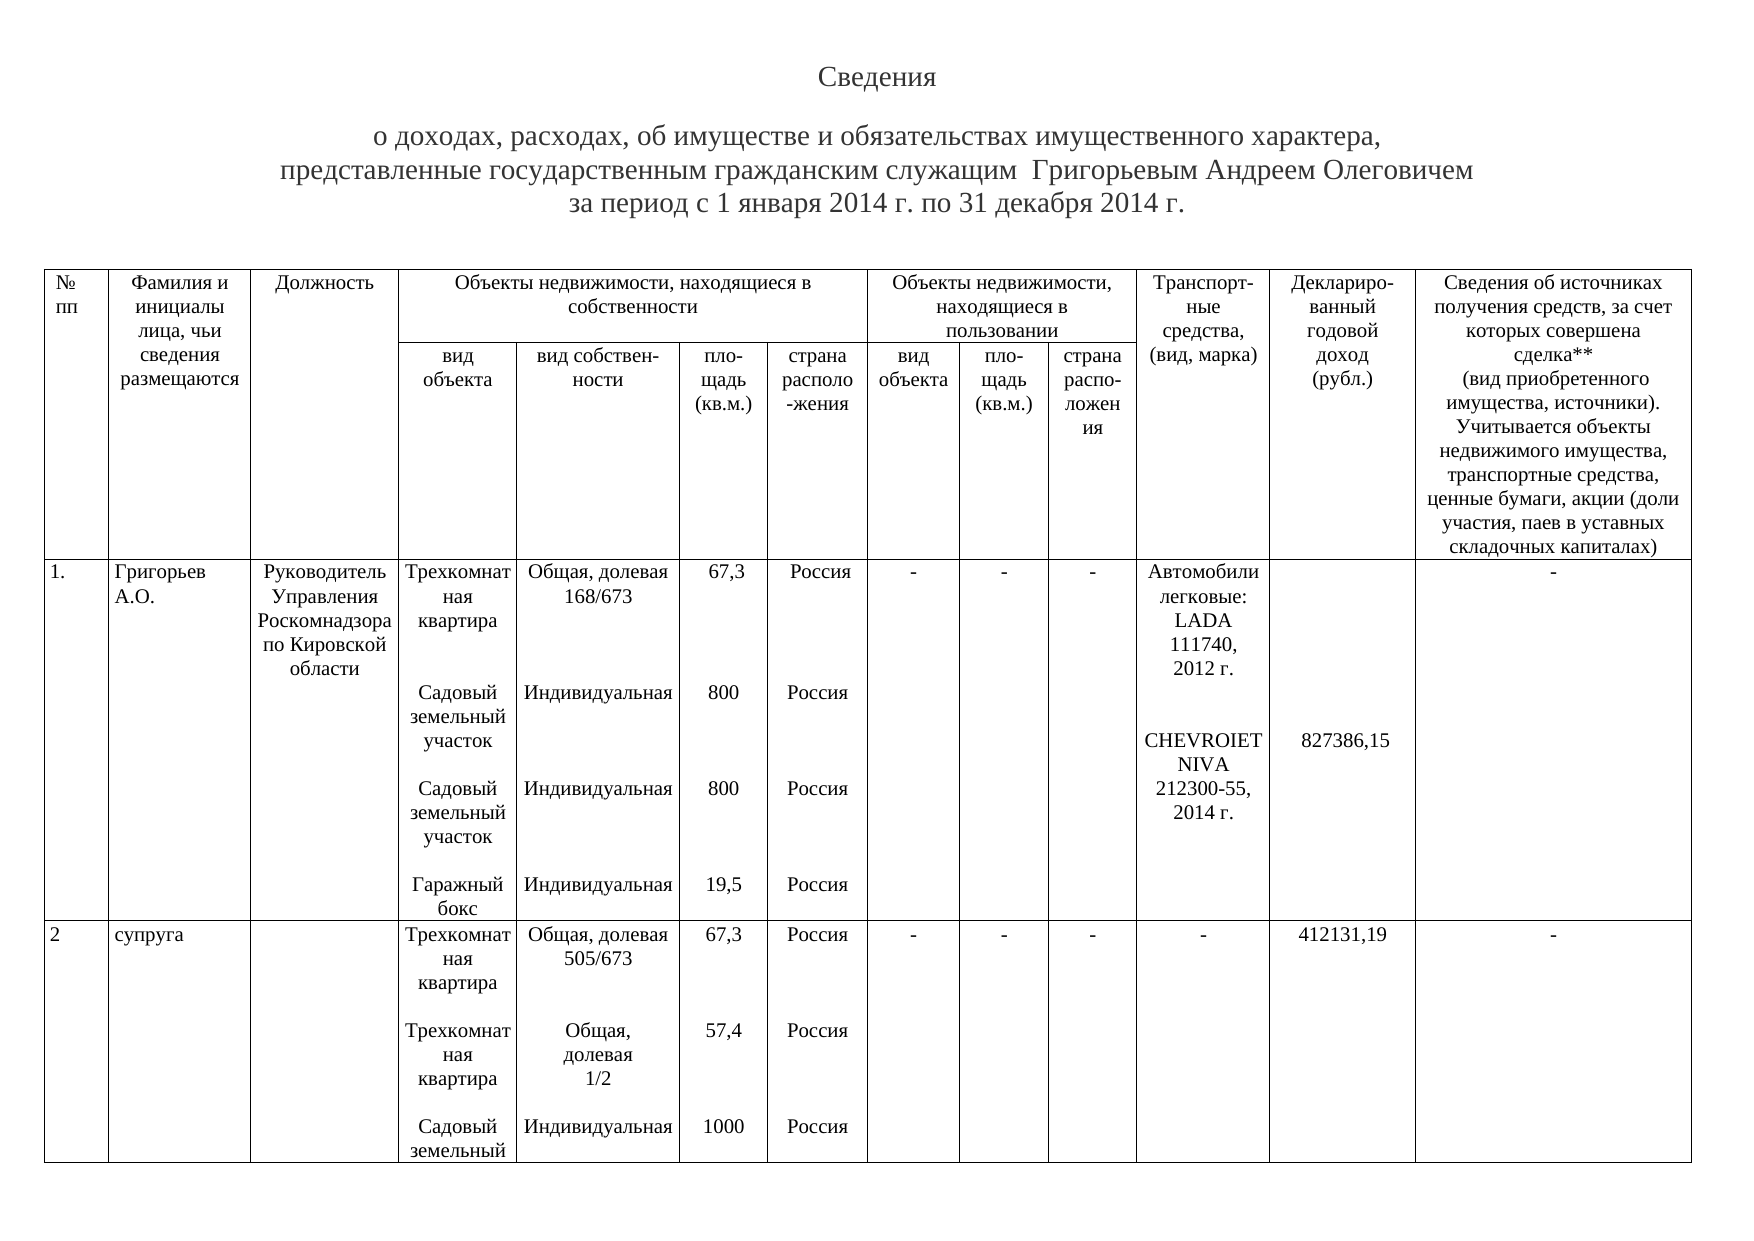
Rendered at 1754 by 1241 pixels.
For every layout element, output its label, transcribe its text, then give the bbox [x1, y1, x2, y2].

table_cell - [960, 921, 1048, 1162]
text о доходах, расходах, об имуществе и обязательствах имущественного характера, [118, 118, 1636, 152]
table_cell - [1416, 921, 1691, 1162]
text за период с 1 января 2014 г. по 31 декабря 2014 г. [118, 186, 1636, 219]
table_cell 67,3 57,4 1000 [680, 921, 767, 1162]
table_cell - [960, 560, 1048, 920]
table_header Фамилия и инициалы лица, чьи сведения размещаются [109, 270, 250, 558]
table_cell 2 [45, 921, 108, 1162]
table_cell 1. [45, 560, 108, 920]
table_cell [768, 921, 867, 1162]
table_cell cупруга [109, 921, 250, 1162]
table_cell - [1049, 560, 1136, 920]
table_header № пп [45, 270, 108, 558]
table_cell 67,3 800 800 19,5 [680, 560, 767, 920]
table_cell - [1416, 560, 1691, 920]
table_cell 827386,15 [1270, 560, 1415, 920]
table_cell вид собствен-ности [517, 343, 679, 558]
table_cell [251, 921, 398, 1162]
table_cell Григорьев А.О. [109, 560, 250, 920]
table_cell страна распо-ложения [1049, 343, 1136, 558]
table_cell пло-щадь (кв.м.) [680, 343, 767, 558]
table_header Должность [251, 270, 398, 558]
table_cell - [1049, 921, 1136, 1162]
table_cell вид объекта [399, 343, 516, 558]
table_cell Россия Россия Россия Россия [768, 560, 867, 920]
table_cell Руководитель Управления Роскомнадзора по Кировской области [251, 560, 398, 920]
table_header Объекты недвижимости, находящиеся в собственности [399, 270, 867, 342]
table_header Сведения об источниках получения средств, за счет которых совершена сделка** (вид приобретенного имущества, источники). Учитывается объекты недвижимого имущества, транспортные средства, ценные бумаги, акции (доли участия, паев в уставных складочных капиталах) [1416, 270, 1691, 558]
table_cell Трехкомнатная квартира Садовый земельный участок Садовый земельный участок Гаражный бокс [399, 560, 516, 920]
table_cell Общая, долевая 168/673 Индивидуальная Индивидуальная Индивидуальная [517, 560, 679, 920]
table_cell - [1137, 921, 1269, 1162]
table_header Деклариро-ванный годовой доход (рубл.) [1270, 270, 1415, 558]
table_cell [517, 921, 679, 1162]
table_cell страна располо-жения [768, 343, 867, 558]
table_cell 412131,19 [1270, 921, 1415, 1162]
table_header Объекты недвижимости, находящиеся в пользовании [868, 270, 1136, 342]
table_cell вид объекта [868, 343, 959, 558]
table_header Транспорт-ные средства, (вид, марка) [1137, 270, 1269, 558]
table_cell - [868, 560, 959, 920]
table_cell Автомобили легковые: LADA 111740, 2012 г. CHEVROIET NIVA 212300-55, 2014 г. [1137, 560, 1269, 920]
table_cell - [868, 921, 959, 1162]
table_cell пло-щадь (кв.м.) [960, 343, 1048, 558]
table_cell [399, 921, 516, 1162]
text представленные государственным гражданским служащим Григорьевым Андреем Олеговичем [118, 152, 1636, 186]
text Сведения [118, 59, 1636, 93]
